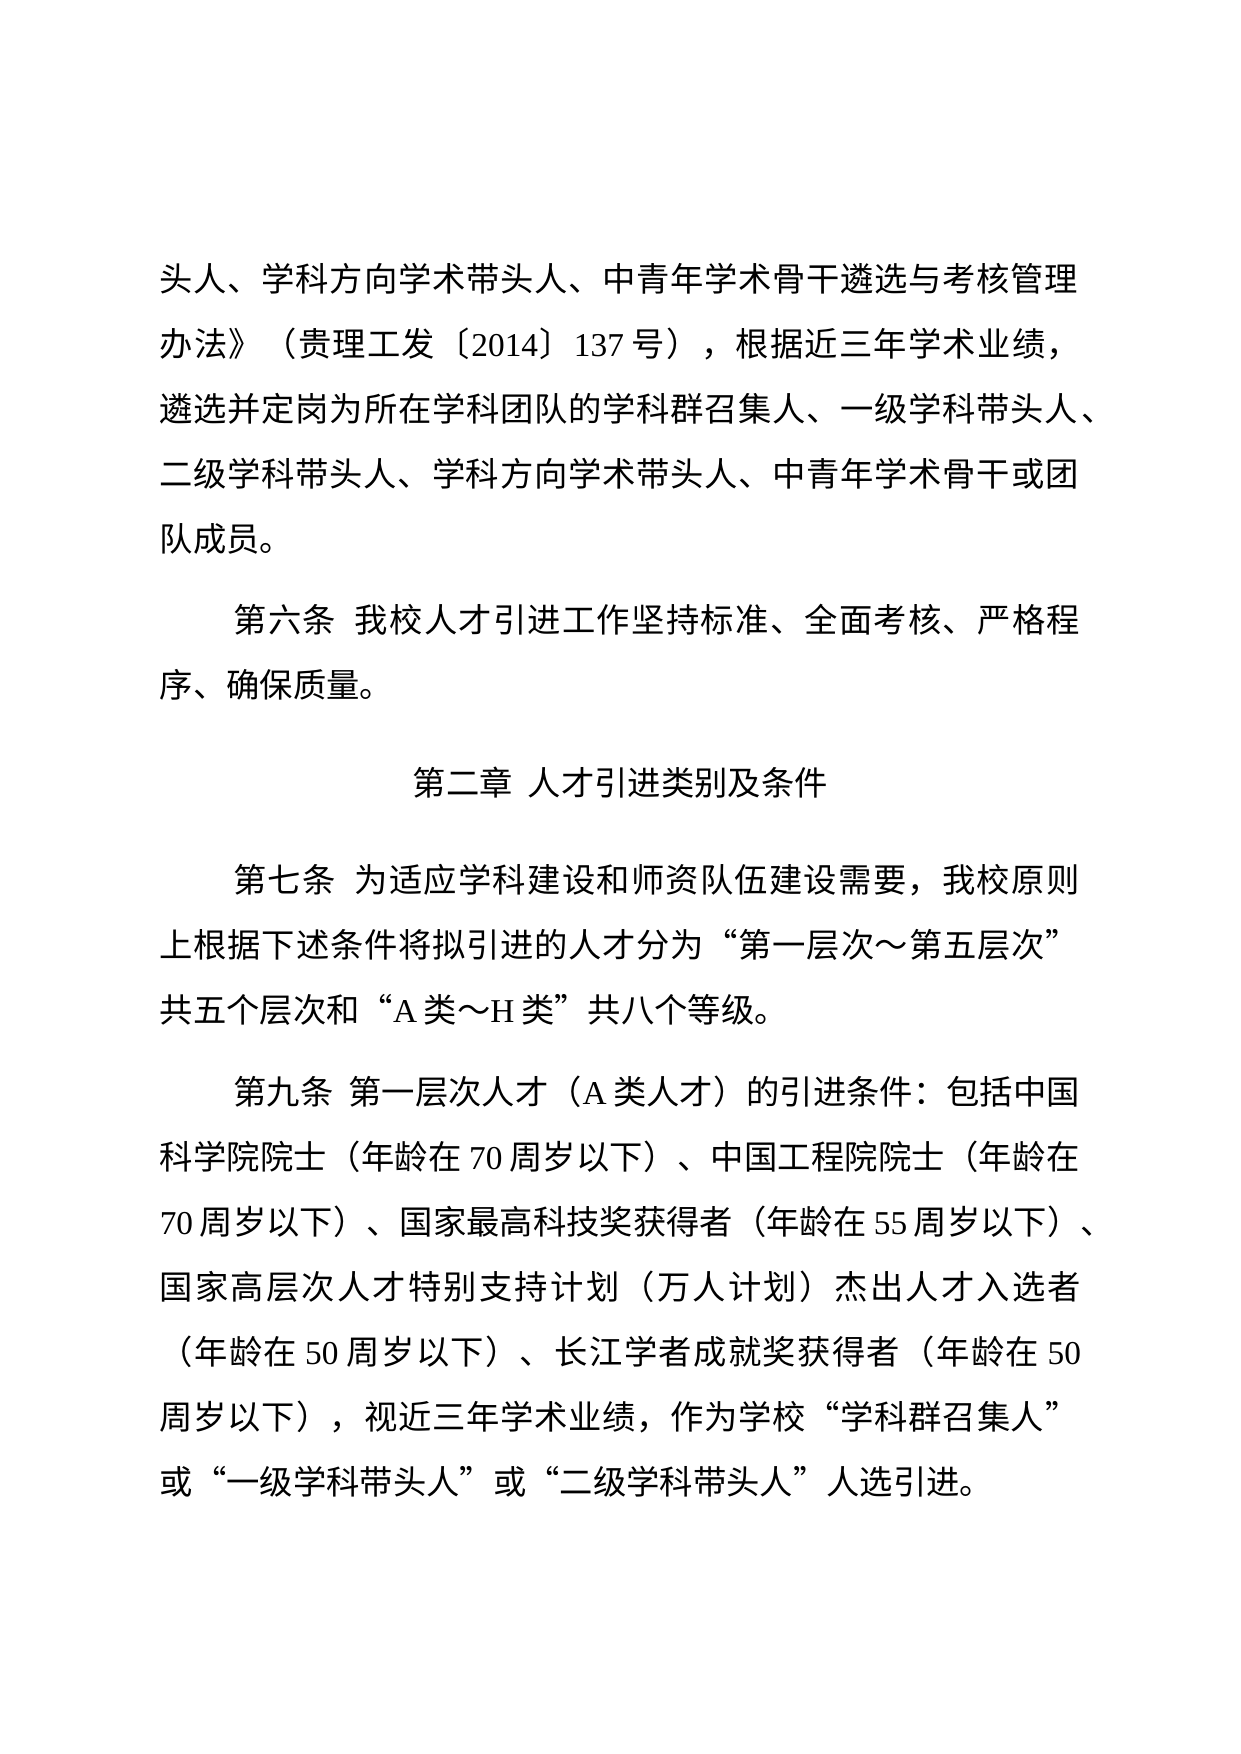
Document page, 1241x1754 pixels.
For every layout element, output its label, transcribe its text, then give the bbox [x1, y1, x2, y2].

text 第九条 第一层次人才（A类人才）的引进条件：包括中国科学院院士（年龄在70周岁以下）、中国工程院院士（年龄在70周岁以下）、国家最高科技奖获得者（年龄在55周岁以下）、国家高层次人才特别支持计划（万人计划）杰出人才入选者（年龄在50周岁以下）、长江学者成就奖获得者（年龄在50周岁以下），视近三年学术业绩，作为学校“学科群召集人”或“一级学科带头人”或“二级学科带头人”人选引进。 [159, 1057, 1081, 1512]
text 第七条 为适应学科建设和师资队伍建设需要，我校原则上根据下述条件将拟引进的人才分为“第一层次～第五层次”共五个层次和“A类～H类”共八个等级。 [159, 846, 1081, 1041]
text 第二章 人才引进类别及条件 [159, 748, 1081, 813]
text 第六条 我校人才引进工作坚持标准、全面考核、严格程序、确保质量。 [159, 586, 1081, 716]
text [159, 245, 1081, 570]
